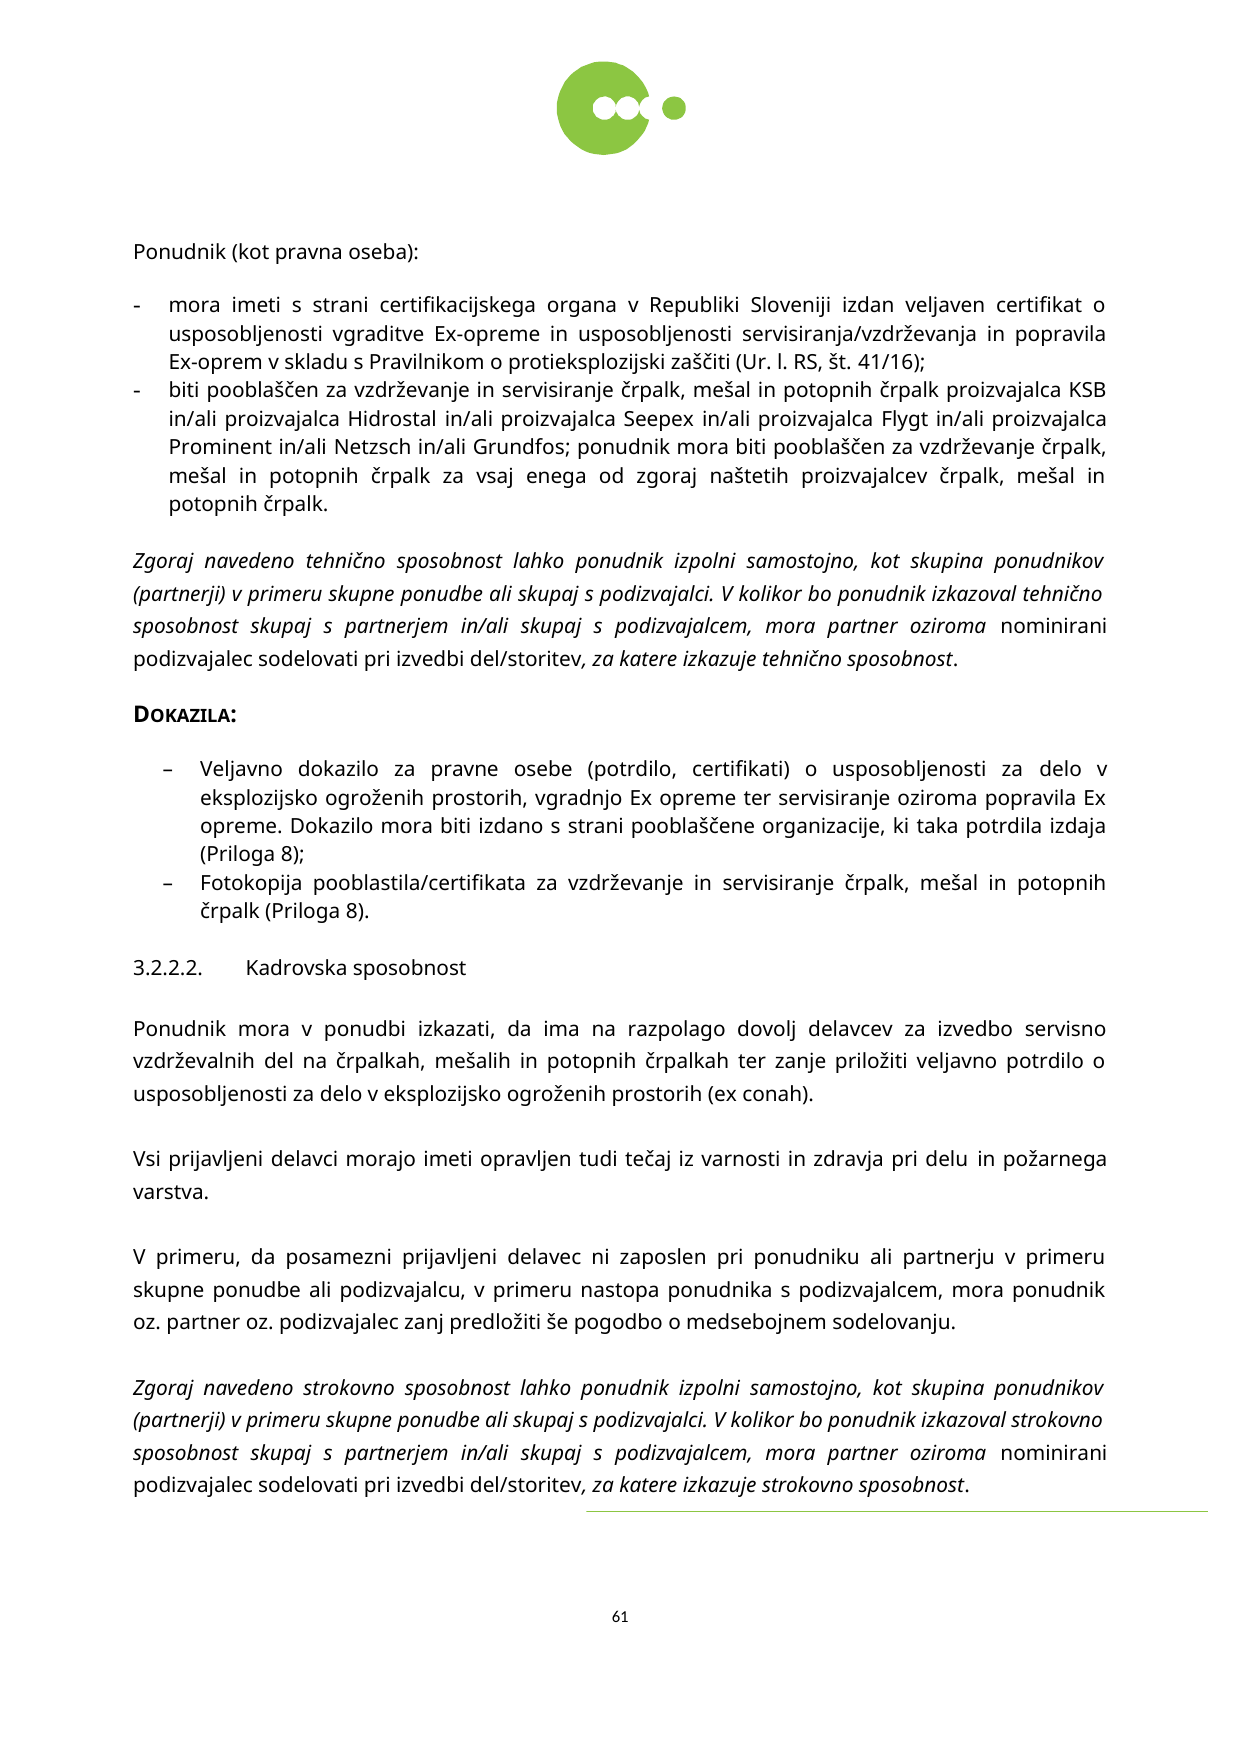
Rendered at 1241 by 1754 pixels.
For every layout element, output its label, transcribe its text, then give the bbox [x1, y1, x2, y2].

text Ponudnik (kot pravna oseba): [133, 237, 1107, 265]
list mora imeti s strani certifikacijskega organa v Republiki Sloveniji izdan veljaven certifikat o usposobljenosti vgraditve Ex-opreme in usposobljenosti servisiranja/vzdrževanja in popravila Ex-oprem v skladu s Pravilnikom o protieksplozijski zaščiti (Ur. l. RS, št. 41/16); [133, 290, 1107, 376]
list biti pooblaščen za vzdrževanje in servisiranje črpalk, mešal in potopnih črpalk proizvajalca KSB in/ali proizvajalca Hidrostal in/ali proizvajalca Seepex in/ali proizvajalca Flygt in/ali proizvajalca Prominent in/ali Netzsch in/ali Grundfos; ponudnik mora biti pooblaščen za vzdrževanje črpalk, mešal in potopnih črpalk za vsaj enega od zgoraj naštetih proizvajalcev črpalk, mešal in potopnih črpalk. [133, 376, 1107, 518]
text Zgoraj navedeno strokovno sposobnost lahko ponudnik izpolni samostojno, kot skupina ponudnikov (partnerji) v primeru skupne ponudbe ali skupaj s podizvajalci. V kolikor bo ponudnik izkazoval strokovno sposobnost skupaj s partnerjem in/ali skupaj s podizvajalcem, mora partner oziroma nominirani podizvajalec sodelovati pri izvedbi del/storitev, za katere izkazuje strokovno sposobnost. [133, 1373, 1107, 1499]
text Dokazila: [133, 697, 1107, 729]
text Zgoraj navedeno tehnično sposobnost lahko ponudnik izpolni samostojno, kot skupina ponudnikov (partnerji) v primeru skupne ponudbe ali skupaj s podizvajalci. V kolikor bo ponudnik izkazoval tehnično sposobnost skupaj s partnerjem in/ali skupaj s podizvajalcem, mora partner oziroma nominirani podizvajalec sodelovati pri izvedbi del/storitev, za katere izkazuje tehnično sposobnost. [133, 546, 1107, 672]
text Ponudnik mora v ponudbi izkazati, da ima na razpolago dovolj delavcev za izvedbo servisno vzdrževalnih del na črpalkah, mešalih in potopnih črpalkah ter zanje priložiti veljavno potrdilo o usposobljenosti za delo v eksplozijsko ogroženih prostorih (ex conah). [133, 1014, 1107, 1108]
list Veljavno dokazilo za pravne osebe (potrdilo, certifikati) o usposobljenosti za delo v eksplozijsko ogroženih prostorih, vgradnjo Ex opreme ter servisiranje oziroma popravila Ex opreme. Dokazilo mora biti izdano s strani pooblaščene organizacije, ki taka potrdila izdaja (Priloga 8); [162, 754, 1107, 868]
list Kadrovska sposobnost [133, 953, 1107, 982]
text V primeru, da posamezni prijavljeni delavec ni zaposlen pri ponudniku ali partnerju v primeru skupne ponudbe ali podizvajalcu, v primeru nastopa ponudnika s podizvajalcem, mora ponudnik oz. partner oz. podizvajalec zanj predložiti še pogodbo o medsebojnem sodelovanju. [133, 1242, 1107, 1336]
list Fotokopija pooblastila/certifikata za vzdrževanje in servisiranje črpalk, mešal in potopnih črpalk (Priloga 8). [162, 868, 1107, 925]
text Vsi prijavljeni delavci morajo imeti opravljen tudi tečaj iz varnosti in zdravja pri delu in požarnega varstva. [133, 1144, 1107, 1205]
